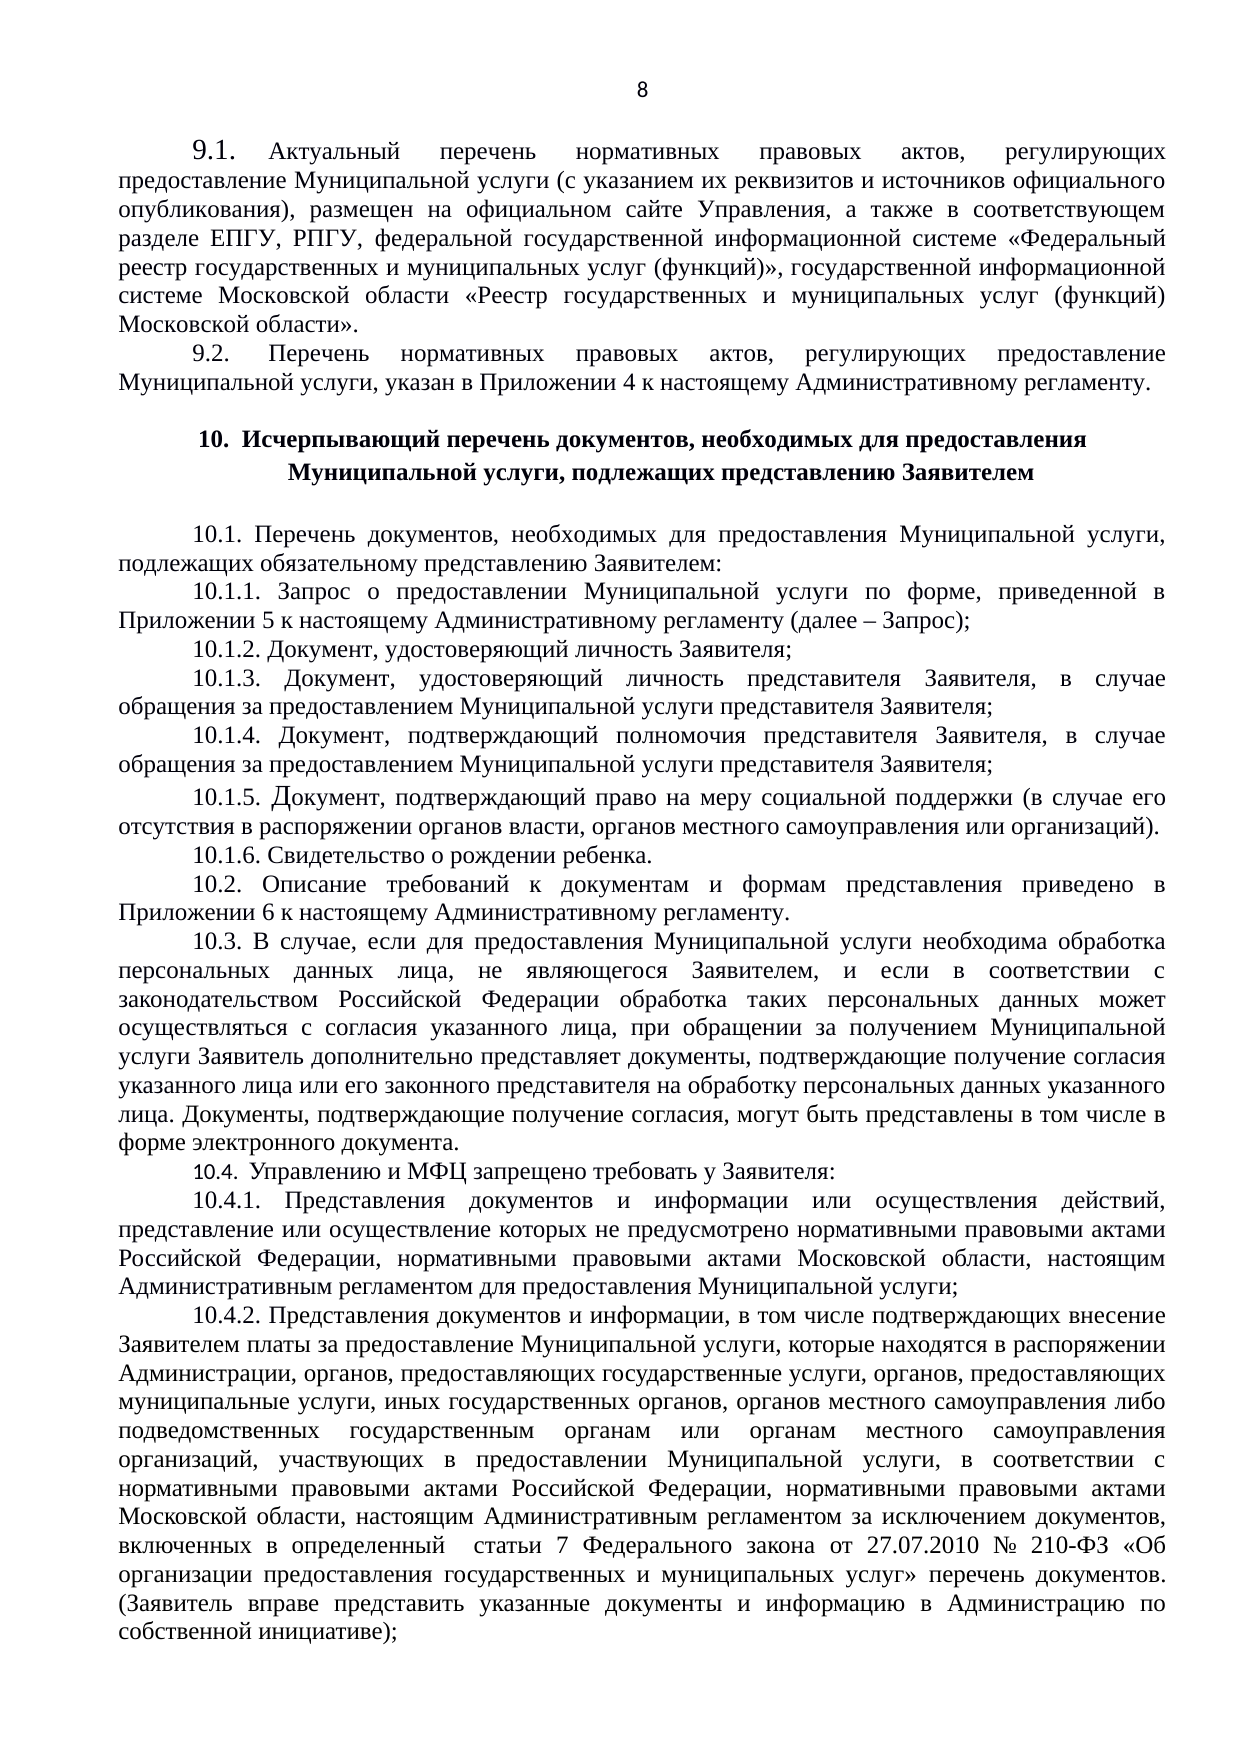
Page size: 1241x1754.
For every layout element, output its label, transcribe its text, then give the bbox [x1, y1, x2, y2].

text 10.1.3. Документ, удостоверяющий личность представителя Заявителя, в случае обращения за предоставлением Муниципальной услуги представителя Заявителя; [118, 663, 1167, 720]
text 10.1.5. Документ, подтверждающий право на меру социальной поддержки (в случае его отсутствия в распоряжении органов власти, органов местного самоуправления или организаций). [118, 778, 1167, 840]
list Исчерпывающий перечень документов, необходимых для предоставления Муниципальной услуги, подлежащих представлению Заявителем [118, 424, 1167, 486]
list Перечень нормативных правовых актов, регулирующих предоставление Муниципальной услуги, указан в Приложении 4 к настоящему Административному регламенту. [118, 338, 1167, 395]
text 10.4.1. Представления документов и информации или осуществления действий, представление или осуществление которых не предусмотрено нормативными правовыми актами Российской Федерации, нормативными правовыми актами Московской области, настоящим Административным регламентом для предоставления Муниципальной услуги; [118, 1185, 1167, 1300]
text 10.1.2. Документ, удостоверяющий личность Заявителя; [118, 634, 1167, 663]
text 10.3. В случае, если для предоставления Муниципальной услуги необходима обработка персональных данных лица, не являющегося Заявителем, и если в соответствии с законодательством Российской Федерации обработка таких персональных данных может осуществляться с согласия указанного лица, при обращении за получением Муниципальной услуги Заявитель дополнительно представляет документы, подтверждающие получение согласия указанного лица или его законного представителя на обработку персональных данных указанного лица. Документы, подтверждающие получение согласия, могут быть представлены в том числе в форме электронного документа. [118, 926, 1167, 1156]
list Актуальный перечень нормативных правовых актов, регулирующих предоставление Муниципальной услуги (с указанием их реквизитов и источников официального опубликования), размещен на официальном сайте Управления, а также в соответствующем разделе ЕПГУ, РПГУ, федеральной государственной информационной системе «Федеральный реестр государственных и муниципальных услуг (функций)», государственной информационной системе Московской области «Реестр государственных и муниципальных услуг (функций) Московской области». [118, 132, 1167, 338]
text 10.1. Перечень документов, необходимых для предоставления Муниципальной услуги, подлежащих обязательному представлению Заявителем: [118, 519, 1167, 576]
text 10.1.1. Запрос о предоставлении Муниципальной услуги по форме, приведенной в Приложении 5 к настоящему Административному регламенту (далее – Запрос); [118, 576, 1167, 634]
text 10.2. Описание требований к документам и формам представления приведено в Приложении 6 к настоящему Административному регламенту. [118, 869, 1167, 926]
text 10.1.4. Документ, подтверждающий полномочия представителя Заявителя, в случае обращения за предоставлением Муниципальной услуги представителя Заявителя; [118, 720, 1167, 778]
text 10.1.6. Свидетельство о рождении ребенка. [118, 840, 1167, 869]
list Управлению и МФЦ запрещено требовать у Заявителя: [192, 1156, 1167, 1185]
text 10.4.2. Представления документов и информации, в том числе подтверждающих внесение Заявителем платы за предоставление Муниципальной услуги, которые находятся в распоряжении Администрации, органов, предоставляющих государственные услуги, органов, предоставляющих муниципальные услуги, иных государственных органов, органов местного самоуправления либо подведомственных государственным органам или органам местного самоуправления организаций, участвующих в предоставлении Муниципальной услуги, в соответствии с нормативными правовыми актами Российской Федерации, нормативными правовыми актами Московской области, настоящим Административным регламентом за исключением документов, включенных в определенный частью 6 статьи 7 Федерального закона от 27.07.2010 № 210-ФЗ «Об организации предоставления государственных и муниципальных услуг» перечень документов. (Заявитель вправе представить указанные документы и информацию в Администрацию по собственной инициативе); [118, 1300, 1167, 1645]
